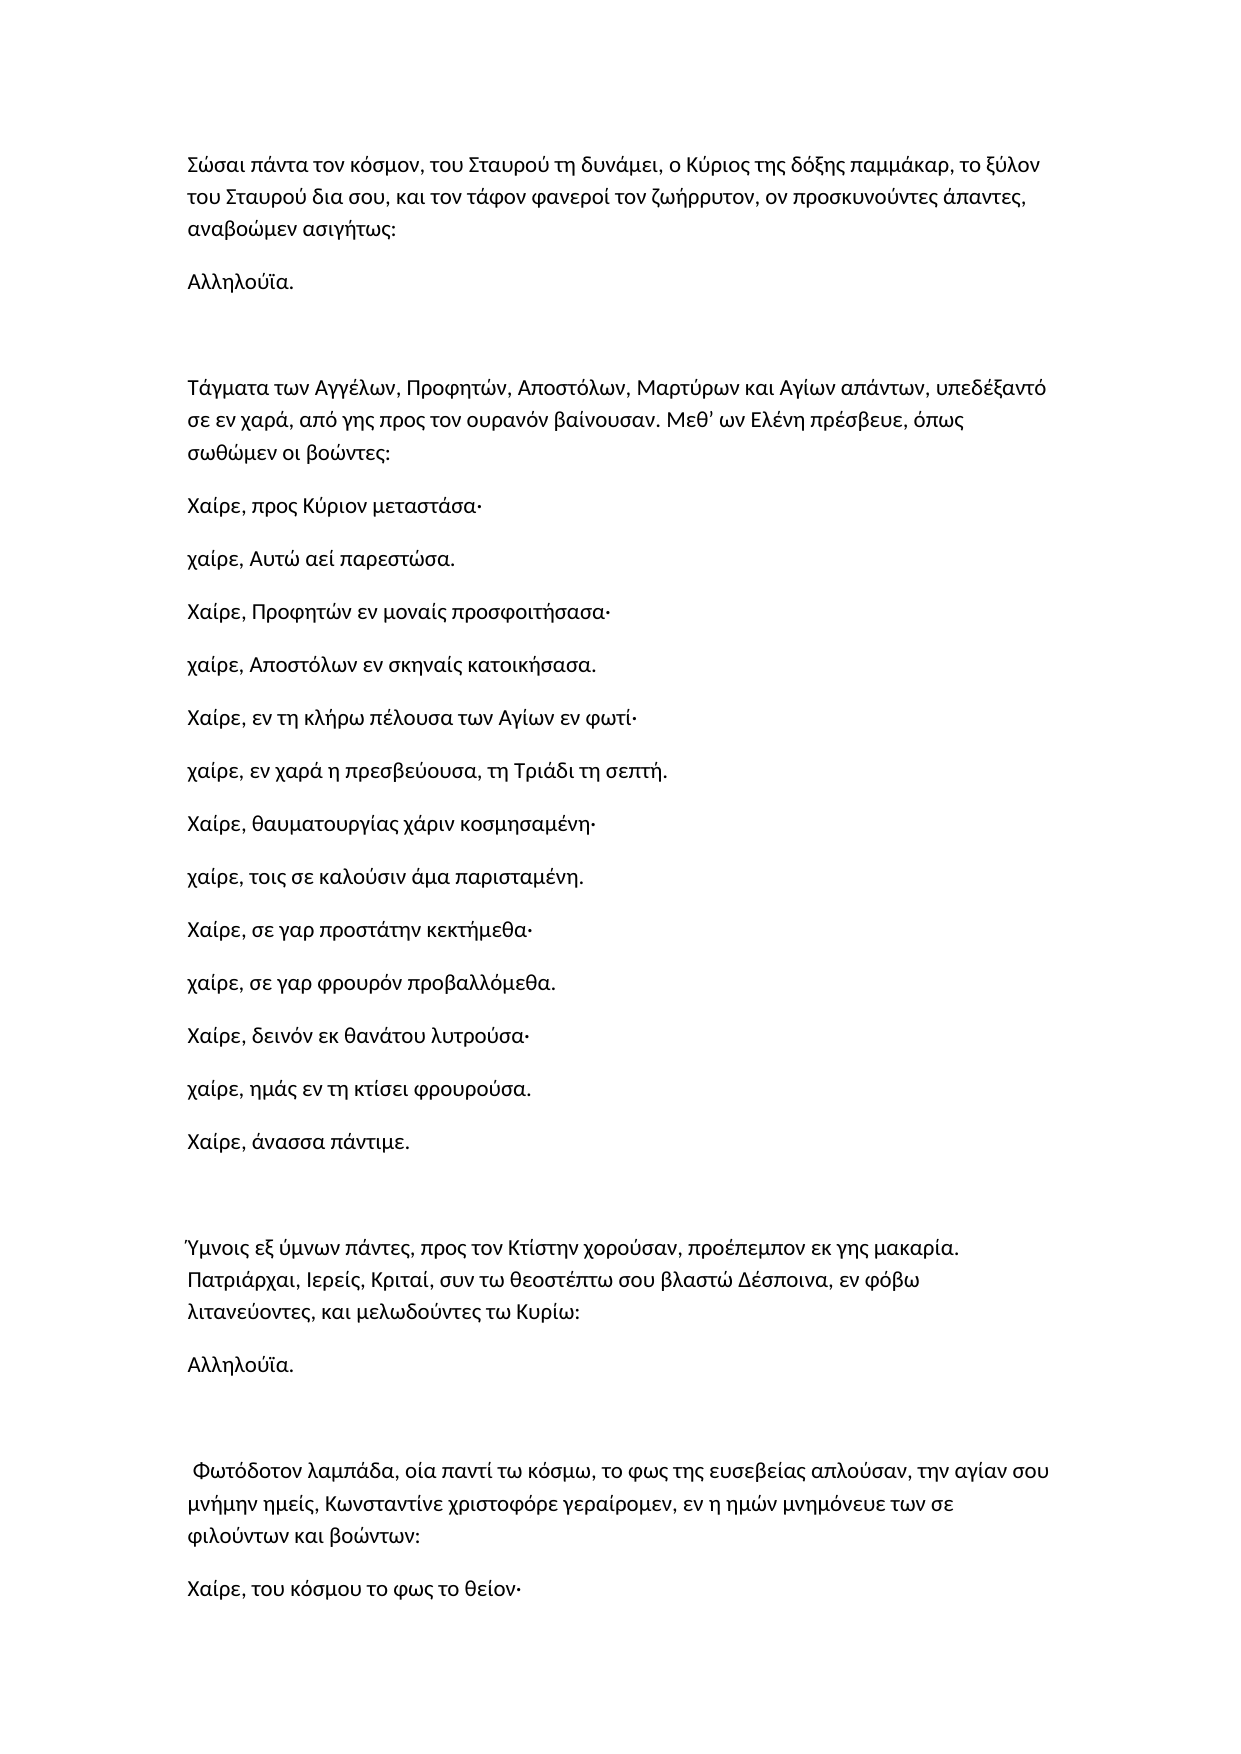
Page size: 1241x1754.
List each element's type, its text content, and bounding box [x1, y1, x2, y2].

text χαίρε, ημάς εν τη κτίσει φρουρούσα. [187, 1074, 1053, 1102]
text χαίρε, εν χαρά η πρεσβεύουσα, τη Τριάδι τη σεπτή. [187, 756, 1053, 784]
text χαίρε, σε γαρ φρουρόν προβαλλόμεθα. [187, 968, 1053, 996]
text χαίρε, Αποστόλων εν σκηναίς κατοικήσασα. [187, 650, 1053, 678]
text Χαίρε, του κόσμου το φως το θείον· [187, 1574, 1053, 1602]
text Σώσαι πάντα τον κόσμον, του Σταυρού τη δυνάμει, ο Κύριος της δόξης παμμάκαρ, το ξύλον του Σταυρού δια σου, και τον τάφον φανεροί τον ζωήρρυτον, ον προσκυνούντες άπαντες, αναβοώμεν ασιγήτως: [187, 150, 1053, 242]
text Χαίρε, προς Κύριον μεταστάσα· [187, 491, 1053, 519]
text Φωτόδοτον λαμπάδα, οία παντί τω κόσμω, το φως της ευσεβείας απλούσαν, την αγίαν σου μνήμην ημείς, Κωνσταντίνε χριστοφόρε γεραίρομεν, εν η ημών μνημόνευε των σε φιλούντων και βοώντων: [187, 1457, 1053, 1549]
text χαίρε, τοις σε καλούσιν άμα παρισταμένη. [187, 862, 1053, 890]
text χαίρε, Αυτώ αεί παρεστώσα. [187, 544, 1053, 572]
text Χαίρε, σε γαρ προστάτην κεκτήμεθα· [187, 915, 1053, 943]
text Τάγματα των Αγγέλων, Προφητών, Αποστόλων, Μαρτύρων και Αγίων απάντων, υπεδέξαντό σε εν χαρά, από γης προς τον ουρανόν βαίνουσαν. Μεθ’ ων Ελένη πρέσβευε, όπως σωθώμεν οι βοώντες: [187, 373, 1053, 466]
text Ύμνοις εξ ύμνων πάντες, προς τον Κτίστην χορούσαν, προέπεμπον εκ γης μακαρία. Πατριάρχαι, Ιερείς, Κριταί, συν τω θεοστέπτω σου βλαστώ Δέσποινα, εν φόβω λιτανεύοντες, και μελωδούντες τω Κυρίω: [187, 1233, 1053, 1326]
text Χαίρε, εν τη κλήρω πέλουσα των Αγίων εν φωτί· [187, 703, 1053, 731]
text Χαίρε, Προφητών εν μοναίς προσφοιτήσασα· [187, 597, 1053, 625]
text Χαίρε, δεινόν εκ θανάτου λυτρούσα· [187, 1021, 1053, 1049]
text Αλληλούϊα. [187, 267, 1053, 295]
text Χαίρε, θαυματουργίας χάριν κοσμησαμένη· [187, 809, 1053, 837]
text Αλληλούϊα. [187, 1351, 1053, 1378]
text Χαίρε, άνασσα πάντιμε. [187, 1127, 1053, 1155]
